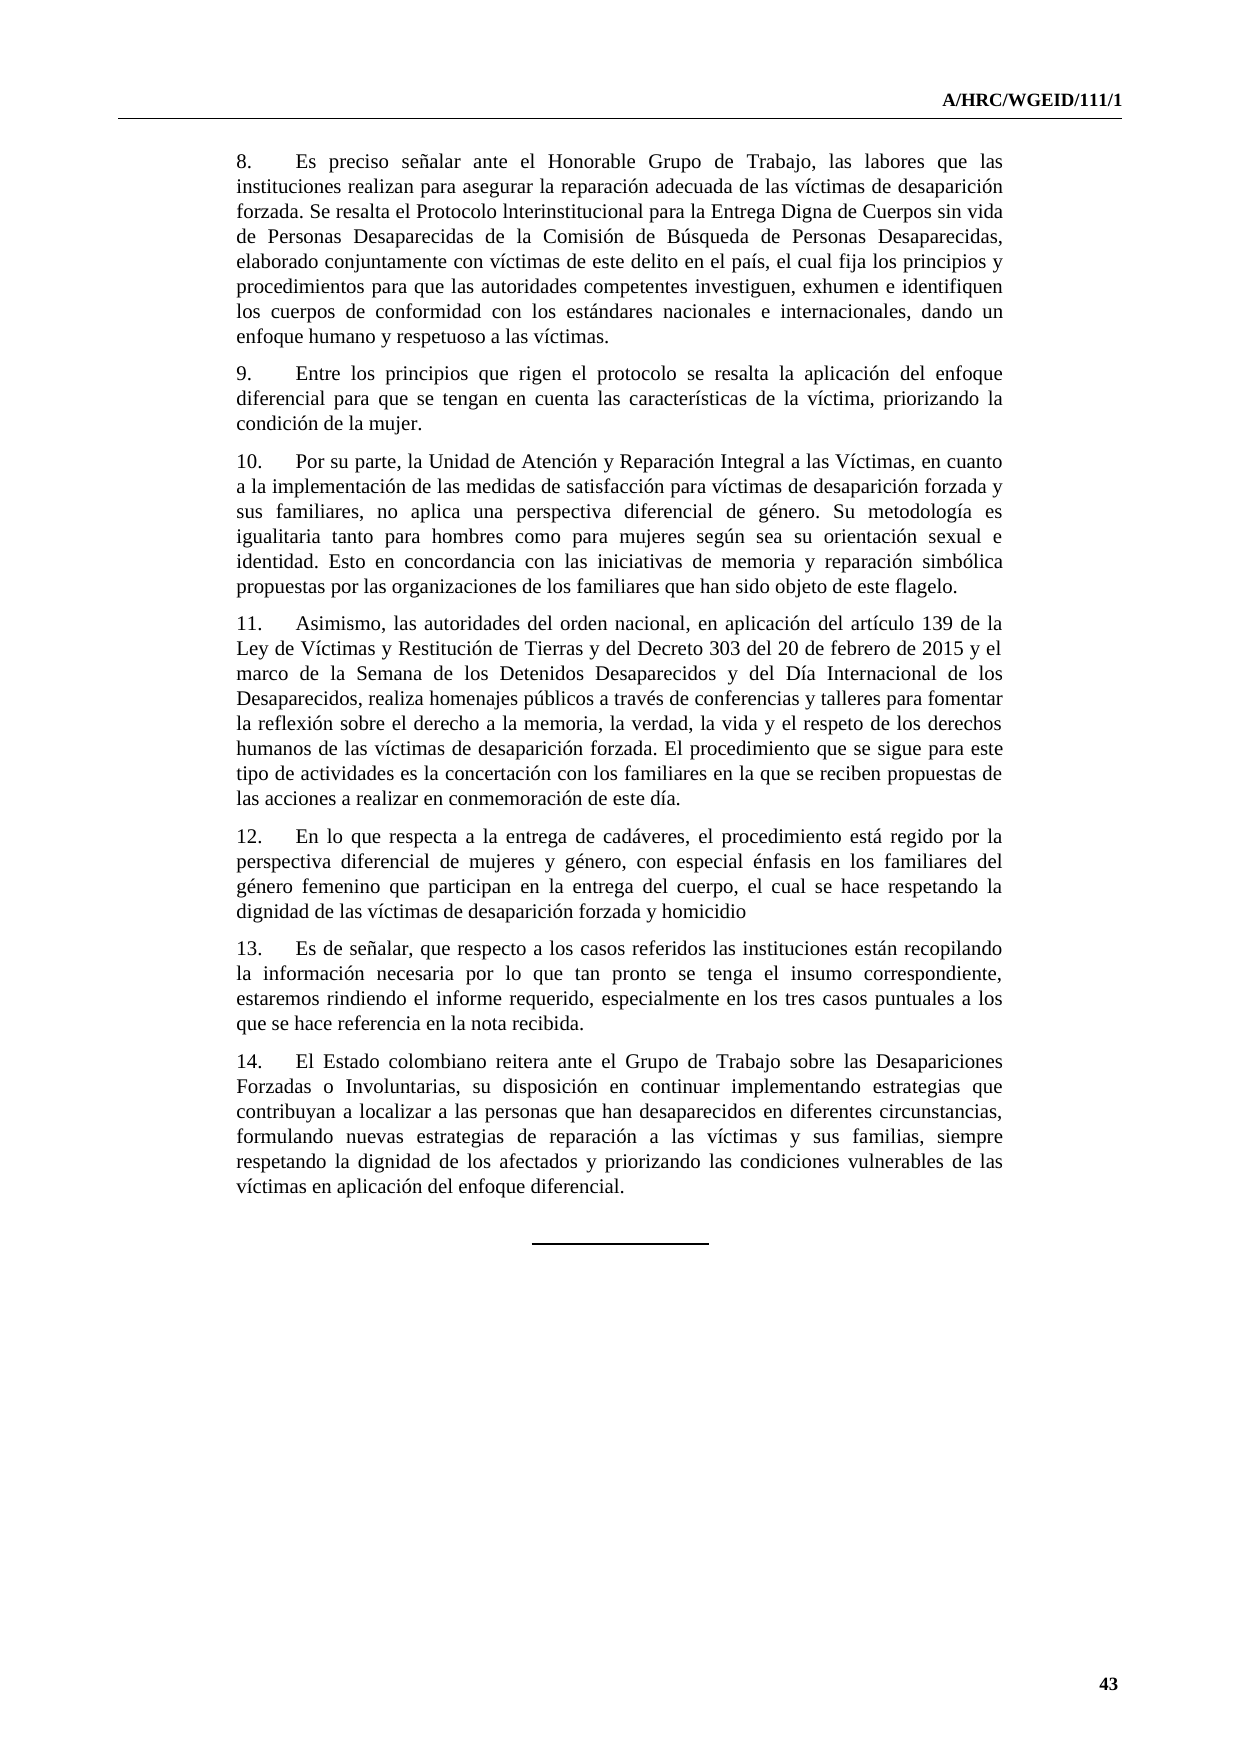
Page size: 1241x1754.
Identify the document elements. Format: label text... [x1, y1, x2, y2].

text 12. En lo que respecta a la entrega de cadáveres, el procedimiento está regido por la perspectiva diferencial de mujeres y género, con especial énfasis en los familiares del género femenino que participan en la entrega del cuerpo, el cual se hace respetando la dignidad de las víctimas de desaparición forzada y homicidio [236, 823, 1004, 923]
text 10. Por su parte, la Unidad de Atención y Reparación Integral a las Víctimas, en cuanto a la implementación de las medidas de satisfacción para víctimas de desaparición forzada y sus familiares, no aplica una perspectiva diferencial de género. Su metodología es igualitaria tanto para hombres como para mujeres según sea su orientación sexual e identidad. Esto en concordancia con las iniciativas de memoria y reparación simbólica propuestas por las organizaciones de los familiares que han sido objeto de este flagelo. [236, 448, 1004, 598]
text 11. Asimismo, las autoridades del orden nacional, en aplicación del artículo 139 de la Ley de Víctimas y Restitución de Tierras y del Decreto 303 del 20 de febrero de 2015 y el marco de la Semana de los Detenidos Desaparecidos y del Día Internacional de los Desaparecidos, realiza homenajes públicos a través de conferencias y talleres para fomentar la reflexión sobre el derecho a la memoria, la verdad, la vida y el respeto de los derechos humanos de las víctimas de desaparición forzada. El procedimiento que se sigue para este tipo de actividades es la concertación con los familiares en la que se reciben propuestas de las acciones a realizar en conmemoración de este día. [236, 610, 1004, 810]
text 9. Entre los principios que rigen el protocolo se resalta la aplicación del enfoque diferencial para que se tengan en cuenta las características de la víctima, priorizando la condición de la mujer. [236, 360, 1004, 435]
text 14. El Estado colombiano reitera ante el Grupo de Trabajo sobre las Desapariciones Forzadas o Involuntarias, su disposición en continuar implementando estrategias que contribuyan a localizar a las personas que han desaparecidos en diferentes circunstancias, formulando nuevas estrategias de reparación a las víctimas y sus familias, siempre respetando la dignidad de los afectados y priorizando las condiciones vulnerables de las víctimas en aplicación del enfoque diferencial. [236, 1048, 1004, 1198]
text 13. Es de señalar, que respecto a los casos referidos las instituciones están recopilando la información necesaria por lo que tan pronto se tenga el insumo correspondiente, estaremos rindiendo el informe requerido, especialmente en los tres casos puntuales a los que se hace referencia en la nota recibida. [236, 935, 1004, 1035]
text 8. Es preciso señalar ante el Honorable Grupo de Trabajo, las labores que las instituciones realizan para asegurar la reparación adecuada de las víctimas de desaparición forzada. Se resalta el Protocolo lnterinstitucional para la Entrega Digna de Cuerpos sin vida de Personas Desaparecidas de la Comisión de Búsqueda de Personas Desaparecidas, elaborado conjuntamente con víctimas de este delito en el país, el cual fija los principios y procedimientos para que las autoridades competentes investiguen, exhumen e identifiquen los cuerpos de conformidad con los estándares nacionales e internacionales, dando un enfoque humano y respetuoso a las víctimas. [236, 148, 1004, 348]
